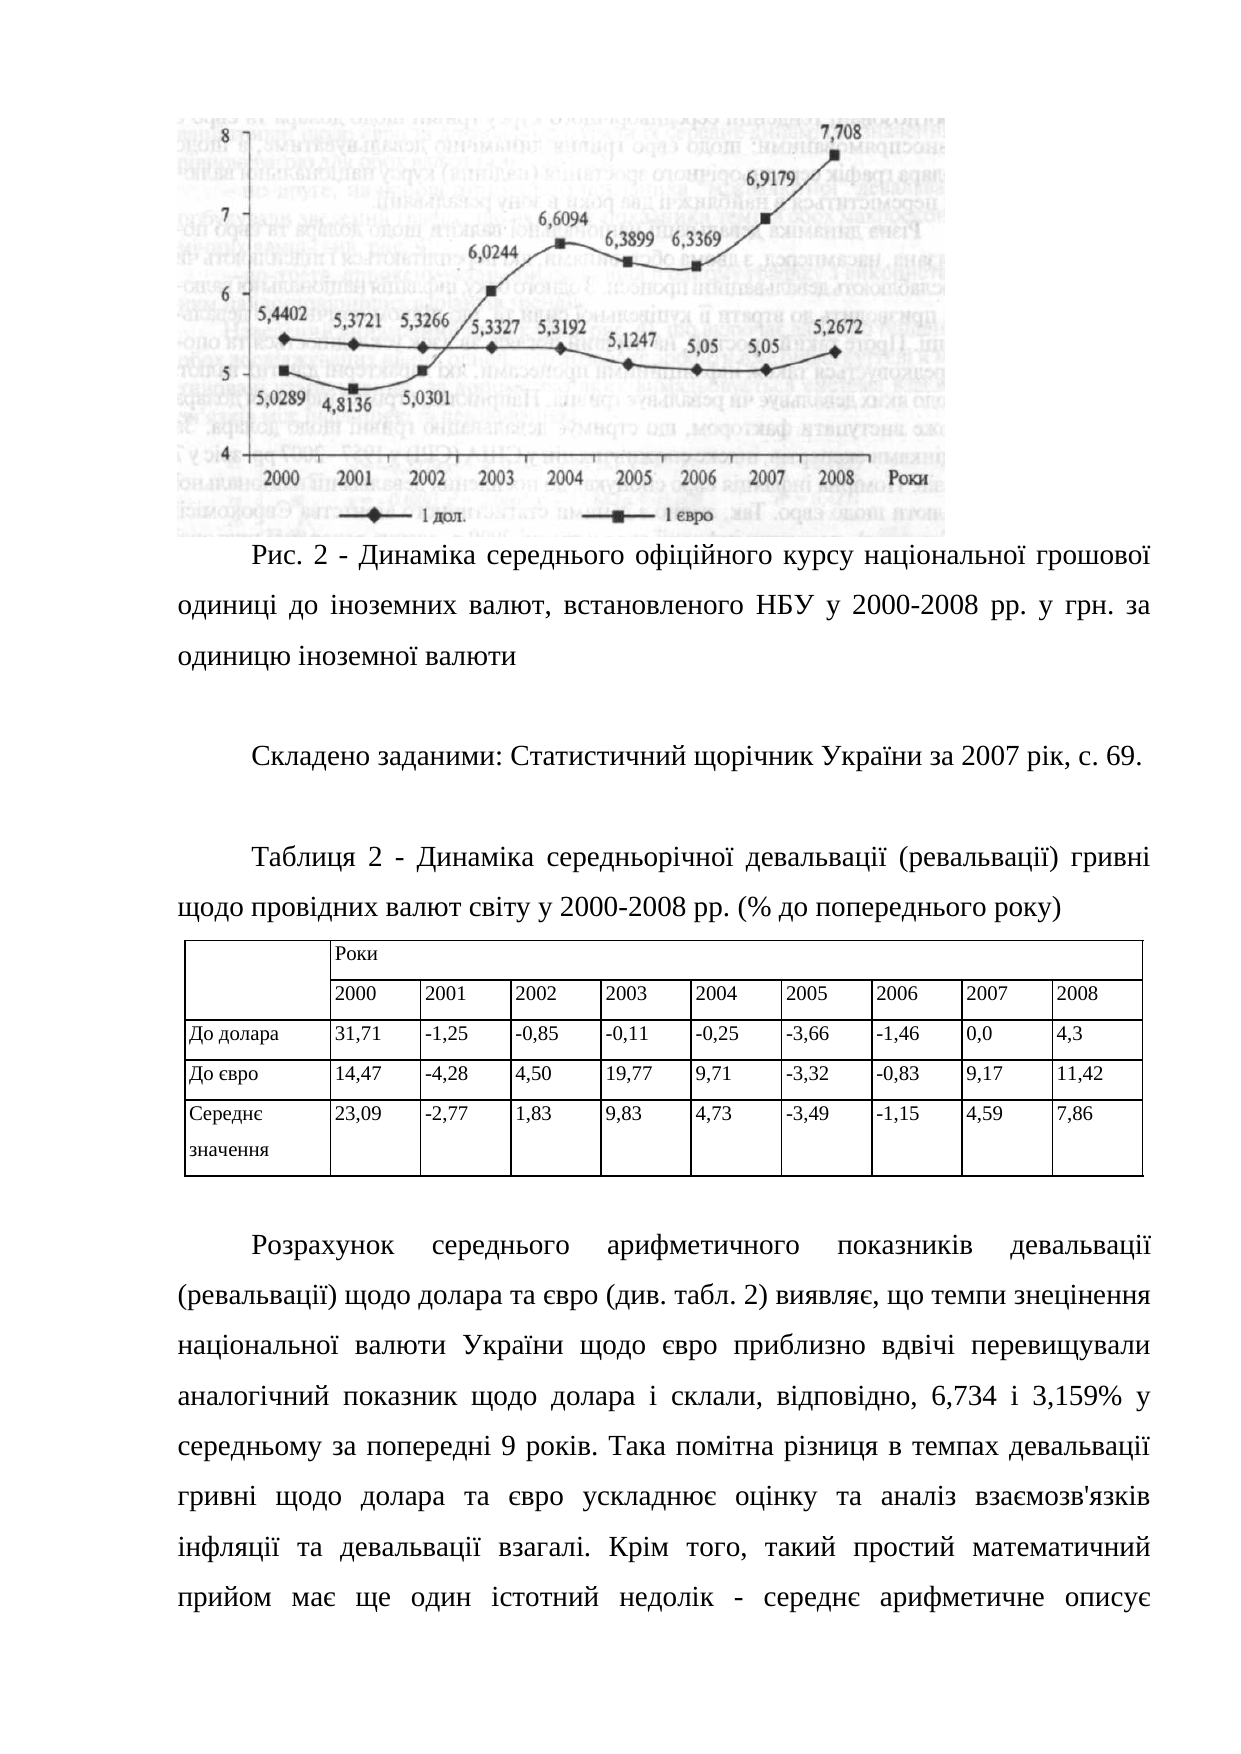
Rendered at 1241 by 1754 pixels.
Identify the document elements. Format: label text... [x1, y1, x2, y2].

table_cell Середнє значення [186, 1101, 330, 1175]
table_cell 4,3 [1053, 1021, 1142, 1059]
table_cell 2008 [1053, 981, 1142, 1019]
table_cell 4,73 [692, 1101, 781, 1175]
table_cell -3,32 [782, 1061, 871, 1099]
table_header [186, 941, 330, 979]
table_cell 4,59 [963, 1101, 1052, 1175]
table_cell До долара [186, 1021, 330, 1059]
table_cell 2002 [512, 981, 600, 1019]
table_header Роки [331, 941, 1142, 979]
table_cell 2006 [873, 981, 961, 1019]
table_cell 2001 [421, 981, 510, 1019]
table_cell 7,86 [1053, 1101, 1142, 1175]
table_cell До євро [186, 1061, 330, 1099]
picture [177, 118, 945, 537]
table_cell 2005 [782, 981, 871, 1019]
table_cell -4,28 [421, 1061, 510, 1099]
table_cell -2,77 [421, 1101, 510, 1175]
table_cell -1,46 [873, 1021, 961, 1059]
table_cell 9,71 [692, 1061, 781, 1099]
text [177, 1227, 1152, 1613]
table_cell 4,50 [512, 1061, 600, 1099]
table_cell 2004 [692, 981, 781, 1019]
text Таблиця 2 - Динаміка середньорічної девальвації (ревальвації) гривні щодо провідних валют світу у 2000-2008 pp. (% до попереднього року) [177, 839, 1152, 923]
table_cell 9,83 [602, 1101, 690, 1175]
table_cell -3,66 [782, 1021, 871, 1059]
table_cell 31,71 [331, 1021, 420, 1059]
table_cell 2007 [963, 981, 1052, 1019]
text Складено заданими: Статистичний щорічник України за 2007 рік, с. 69. [177, 738, 1152, 772]
table_cell 11,42 [1053, 1061, 1142, 1099]
table_cell -0,25 [692, 1021, 781, 1059]
table_cell 2003 [602, 981, 690, 1019]
table_cell 2000 [331, 981, 420, 1019]
table_cell 9,17 [963, 1061, 1052, 1099]
table_cell 23,09 [331, 1101, 420, 1175]
table_cell 0,0 [963, 1021, 1052, 1059]
table_cell -0,85 [512, 1021, 600, 1059]
text Рис. 2 - Динаміка середнього офіційного курсу національної грошової одиниці до іноземних валют, встановленого НБУ у 2000-2008 pp. у грн. за одиницю іноземної валюти [177, 537, 1152, 671]
table_cell -1,25 [421, 1021, 510, 1059]
table_cell 19,77 [602, 1061, 690, 1099]
table_cell 14,47 [331, 1061, 420, 1099]
table_cell 1,83 [512, 1101, 600, 1175]
table_cell -3,49 [782, 1101, 871, 1175]
table_cell -1,15 [873, 1101, 961, 1175]
table_cell [186, 979, 330, 1019]
table_cell -0,11 [602, 1021, 690, 1059]
table_cell -0,83 [873, 1061, 961, 1099]
